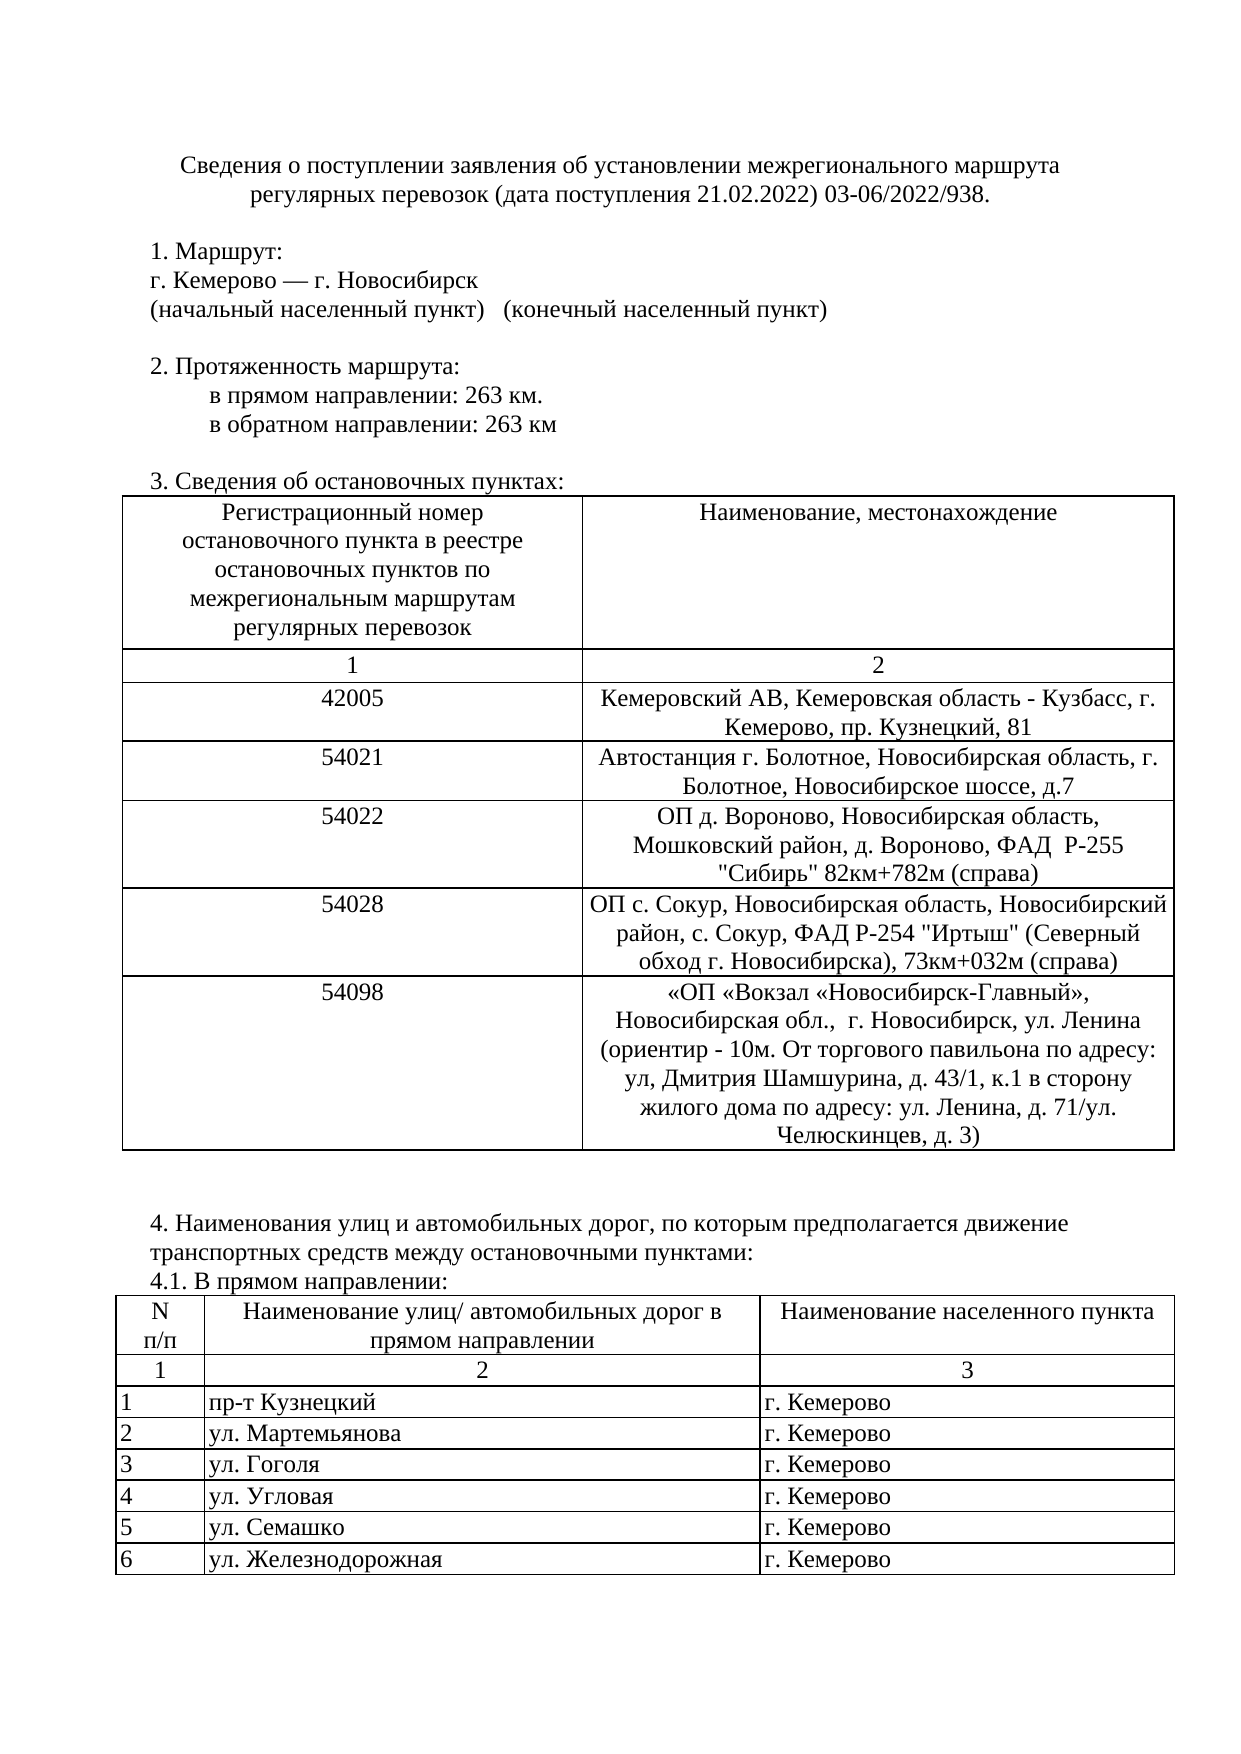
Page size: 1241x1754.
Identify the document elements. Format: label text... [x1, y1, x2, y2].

table_cell г. Кемерово [761, 1544, 1174, 1574]
table_cell 2 [117, 1418, 204, 1448]
table_cell ул. Угловая [205, 1481, 759, 1511]
table_cell ОП с. Сокур, Новосибирская область, Новосибирский район, с. Сокур, ФАД Р-254 "Иртыш" (Северный обход г. Новосибирска), 73км+032м (справа) [583, 889, 1173, 975]
table_header Наименование, местонахождение [583, 497, 1173, 648]
text в обратном направлении: 263 км [150, 409, 1090, 437]
table_cell 42005 [123, 683, 582, 740]
table_cell ул. Мартемьянова [205, 1418, 759, 1448]
table_cell 3 [761, 1355, 1174, 1385]
table_cell 1 [117, 1387, 204, 1416]
text Сведения о поступлении заявления об установлении межрегионального маршрута регулярных перевозок (дата поступления 21.02.2022) 03-06/2022/938. [150, 150, 1090, 207]
table_cell 5 [117, 1512, 204, 1542]
text 4. Наименования улиц и автомобильных дорог, по которым предполагается движение транспортных средств между остановочными пунктами: [150, 1208, 1090, 1266]
table_header Регистрационный номер остановочного пункта в реестре остановочных пунктов по межрегиональным маршрутам регулярных перевозок [123, 497, 582, 648]
table_cell ул. Семашко [205, 1512, 759, 1542]
table_cell 54098 [123, 977, 582, 1149]
text 4.1. В прямом направлении: [150, 1266, 1090, 1294]
table_cell г. Кемерово [761, 1387, 1174, 1416]
table_cell 54022 [123, 801, 582, 887]
table_cell 4 [117, 1481, 204, 1511]
table_cell 2 [583, 650, 1173, 681]
table_cell «ОП «Вокзал «Новосибирск-Главный», Новосибирская обл., г. Новосибирск, ул. Ленина (ориентир - 10м. От торгового павильона по адресу: ул, Дмитрия Шамшурина, д. 43/1, к.1 в сторону жилого дома по адресу: ул. Ленина, д. 71/ул. Челюскинцев, д. 3) [583, 977, 1173, 1149]
table_cell 54021 [123, 742, 582, 799]
table_cell 54028 [123, 889, 582, 975]
text (начальный населенный пункт) (конечный населенный пункт) [150, 294, 1090, 322]
table_cell ул. Железнодорожная [205, 1544, 759, 1574]
table_cell г. Кемерово [761, 1512, 1174, 1542]
table_cell Кемеровский АВ, Кемеровская область - Кузбасс, г. Кемерово, пр. Кузнецкий, 81 [583, 683, 1173, 740]
table_cell ОП д. Вороново, Новосибирская область, Мошковский район, д. Вороново, ФАД Р-255 "Сибирь" 82км+782м (справа) [583, 801, 1173, 887]
text г. Кемерово — г. Новосибирск [150, 265, 1090, 294]
text 2. Протяженность маршрута: [150, 351, 1090, 380]
text в прямом направлении: 263 км. [150, 380, 1090, 409]
table_cell г. Кемерово [761, 1418, 1174, 1448]
table_cell г. Кемерово [761, 1450, 1174, 1479]
table_cell 3 [117, 1450, 204, 1479]
table_cell ул. Гоголя [205, 1450, 759, 1479]
table_cell 1 [117, 1355, 204, 1385]
table_cell пр-т Кузнецкий [205, 1387, 759, 1416]
table_header N п/п [117, 1296, 204, 1353]
text 1. Маршрут: [150, 236, 1090, 265]
table_cell 1 [123, 650, 582, 681]
table_cell г. Кемерово [761, 1481, 1174, 1511]
table_header Наименование улиц/ автомобильных дорог в прямом направлении [205, 1296, 759, 1353]
text 3. Сведения об остановочных пунктах: [150, 466, 1090, 495]
table_cell 2 [205, 1355, 759, 1385]
table_header Наименование населенного пункта [761, 1296, 1174, 1353]
table_cell Автостанция г. Болотное, Новосибирская область, г. Болотное, Новосибирское шоссе, д.7 [583, 742, 1173, 799]
table_cell 6 [117, 1544, 204, 1574]
